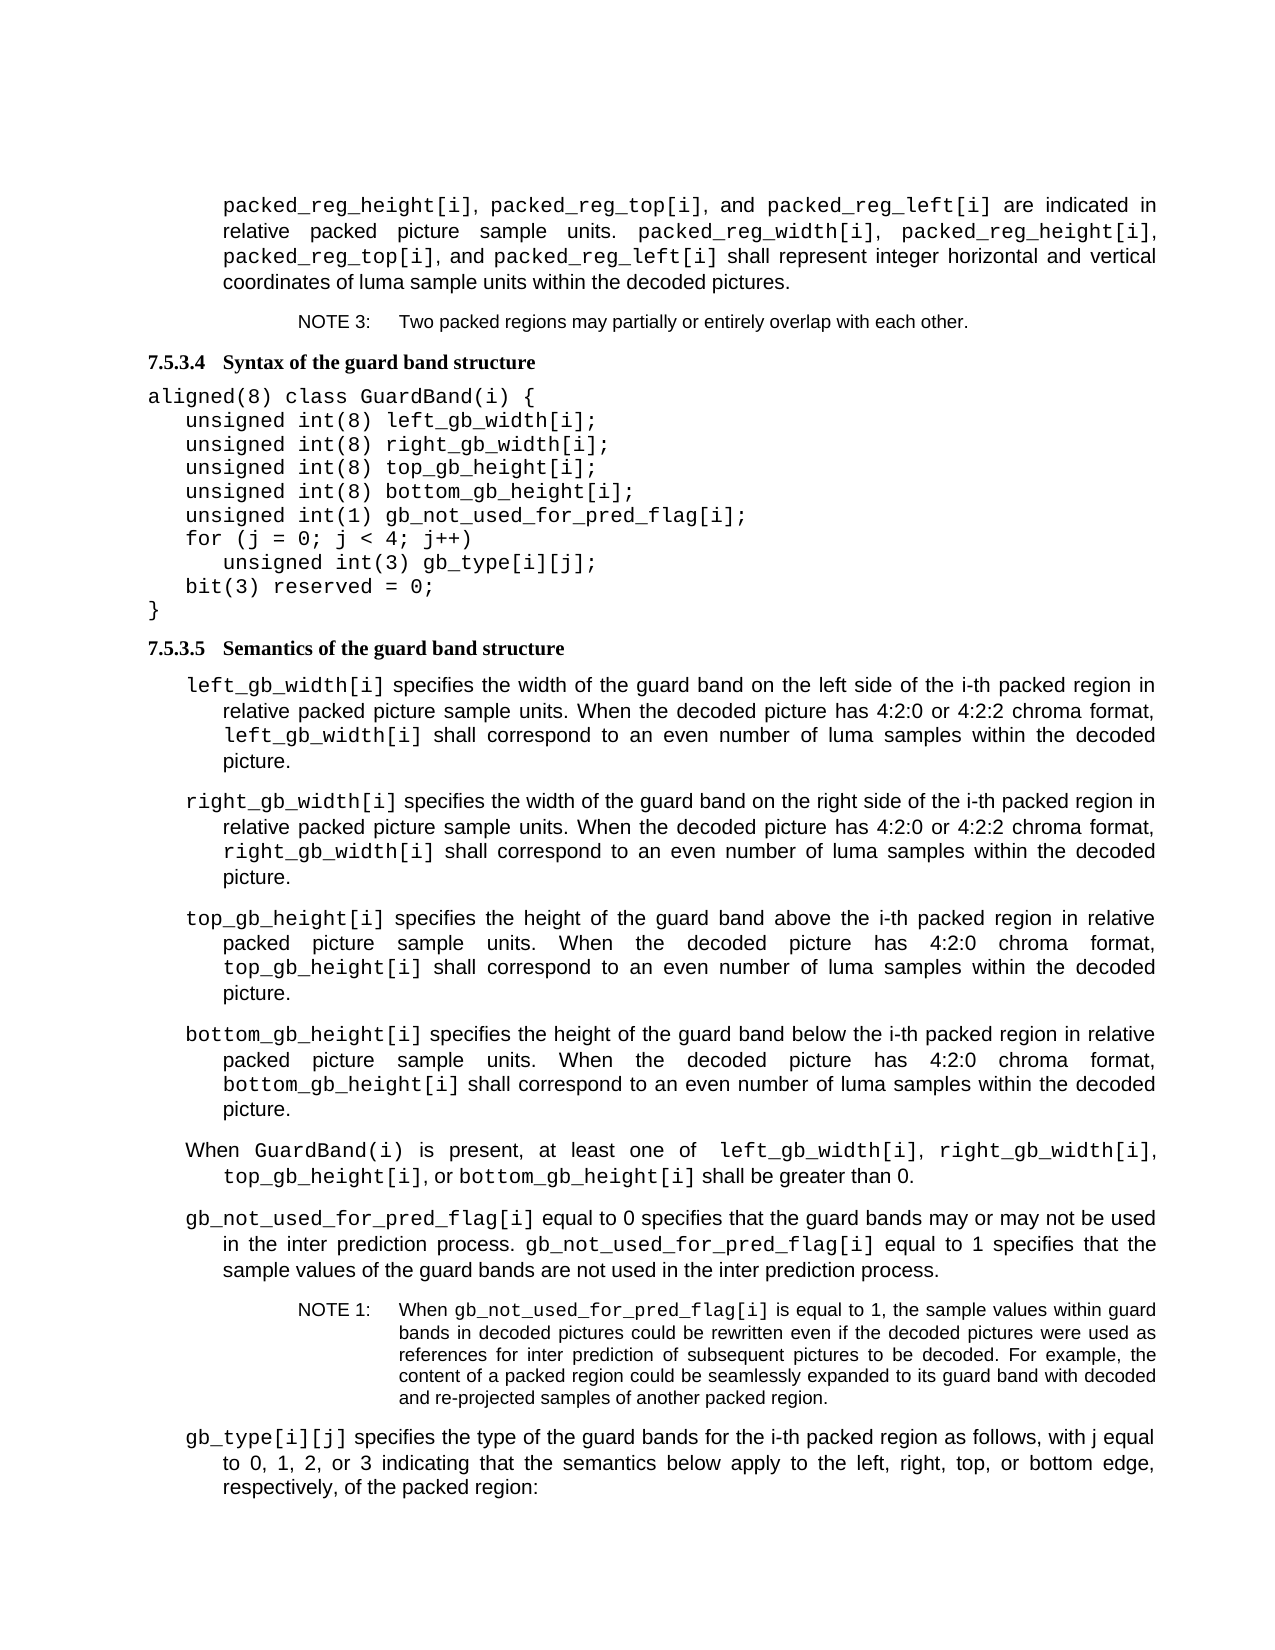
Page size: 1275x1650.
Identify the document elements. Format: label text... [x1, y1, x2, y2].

text bottom_gb_height[i] specifies the height of the guard band below the i-th packed region in relative packed picture sample units. When the decoded picture has 4:2:0 chroma format, bottom_gb_height[i] shall correspond to an even number of luma samples within the decoded picture. [185, 1022, 1157, 1121]
text NOTE 1: When gb_not_used_for_pred_flag[i] is equal to 1, the sample values within guard bands in decoded pictures could be rewritten even if the decoded pictures were used as references for inter prediction of subsequent pictures to be decoded. For example, the content of a packed region could be seamlessly expanded to its guard band with decoded and re-projected samples of another packed region. [298, 1298, 1157, 1408]
subtitle 7.5.3.4 Syntax of the guard band structure [148, 349, 1157, 374]
text gb_not_used_for_pred_flag[i] equal to 0 specifies that the guard bands may or may not be used in the inter prediction process. gb_not_used_for_pred_flag[i] equal to 1 specifies that the sample values of the guard bands are not used in the inter prediction process. [185, 1206, 1157, 1282]
text NOTE 3: Two packed regions may partially or entirely overlap with each other. [298, 311, 1157, 332]
text gb_type[i][j] specifies the type of the guard bands for the i-th packed region as follows, with j equal to 0, 1, 2, or 3 indicating that the semantics below apply to the left, right, top, or bottom edge, respectively, of the packed region: [185, 1425, 1157, 1498]
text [185, 193, 1157, 294]
subtitle 7.5.3.5 Semantics of the guard band structure [148, 635, 1157, 660]
text left_gb_width[i] specifies the width of the guard band on the left side of the i-th packed region in relative packed picture sample units. When the decoded picture has 4:2:0 or 4:2:2 chroma format, left_gb_width[i] shall correspond to an even number of luma samples within the decoded picture. [185, 673, 1157, 772]
text right_gb_width[i] specifies the width of the guard band on the right side of the i-th packed region in relative packed picture sample units. When the decoded picture has 4:2:0 or 4:2:2 chroma format, right_gb_width[i] shall correspond to an even number of luma samples within the decoded picture. [185, 789, 1157, 889]
text When GuardBand(i) is present, at least one of left_gb_width[i], right_gb_width[i], top_gb_height[i], or bottom_gb_height[i] shall be greater than 0. [185, 1138, 1157, 1189]
text top_gb_height[i] specifies the height of the guard band above the i-th packed region in relative packed picture sample units. When the decoded picture has 4:2:0 chroma format, top_gb_height[i] shall correspond to an even number of luma samples within the decoded picture. [185, 905, 1157, 1005]
text aligned(8) class GuardBand(i) { unsigned int(8) left_gb_width[i]; unsigned int(8) right_gb_width[i]; unsigned int(8) top_gb_height[i]; unsigned int(8) bottom_gb_height[i]; unsigned int(1) gb_not_used_for_pred_flag[i]; for (j = 0; j < 4; j++) unsigned int(3) gb_type[i][j]; bit(3) reserved = 0; } [148, 386, 1157, 623]
